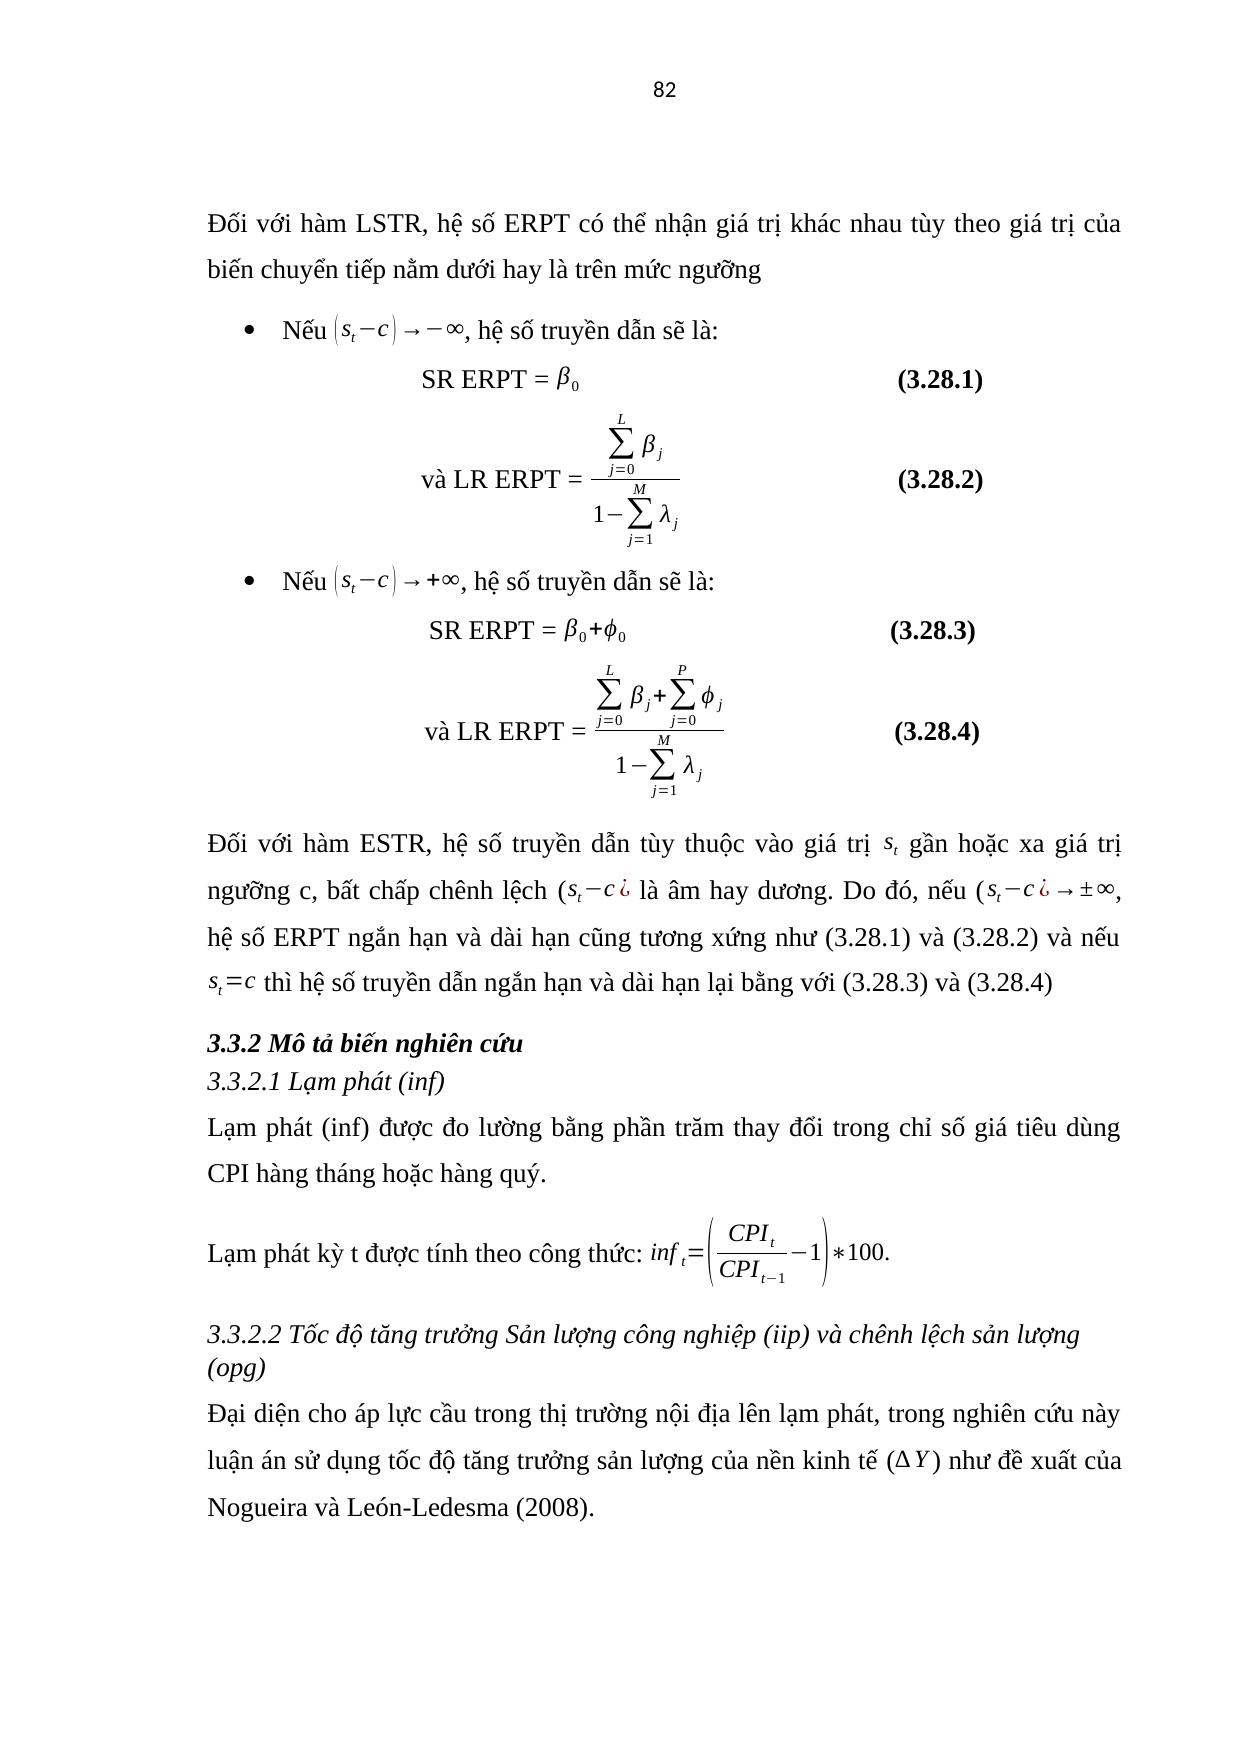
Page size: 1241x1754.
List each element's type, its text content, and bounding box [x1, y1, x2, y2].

subtitle 3.3.2 Mô tả biến nghiên cứu [207, 1027, 1122, 1058]
text Đại diện cho áp lực cầu trong thị trường nội địa lên lạm phát, trong nghiên cứu này luận án sử dụng tốc độ tăng trưởng sản lượng của nền kinh tế () như đề xuất của Nogueira và León-Ledesma (2008). [207, 1397, 1122, 1522]
subtitle 3.3.2.1 Lạm phát (inf) [207, 1065, 1122, 1096]
list Nếu , hệ số truyền dẫn sẽ là: [244, 313, 1122, 347]
text Đối với hàm LSTR, hệ số ERPT có thể nhận giá trị khác nhau tùy theo giá trị của biến chuyển tiếp nằm dưới hay là trên mức ngưỡng [207, 207, 1122, 285]
text Đối với hàm ESTR, hệ số truyền dẫn tùy thuộc vào giá trị gần hoặc xa giá trị ngưỡng c, bất chấp chênh lệch ( là âm hay dương. Do đó, nếu (, hệ số ERPT ngắn hạn và dài hạn cũng tương xứng như (3.28.1) và (3.28.2) và nếu thì hệ số truyền dẫn ngắn hạn và dài hạn lại bằng với (3.28.3) và (3.28.4) [207, 827, 1122, 999]
list SR ERPT = (3.28.1) [282, 363, 1122, 394]
text Lạm phát kỳ t được tính theo công thức: [207, 1217, 1122, 1290]
list và LR ERPT = (3.28.2) [282, 410, 1122, 548]
list SR ERPT = (3.28.3) [282, 614, 1122, 646]
subtitle 3.3.2.2 Tốc độ tăng trưởng Sản lượng công nghiệp (iip) và chênh lệch sản lượng (opg) [207, 1318, 1122, 1383]
list Lạm phát (inf) được đo lường bằng phần trăm thay đổi trong chỉ số giá tiêu dùng CPI hàng tháng hoặc hàng quý. [207, 1111, 1122, 1188]
list Nếu , hệ số truyền dẫn sẽ là: [244, 564, 1122, 598]
list và LR ERPT = (3.28.4) [282, 661, 1122, 799]
